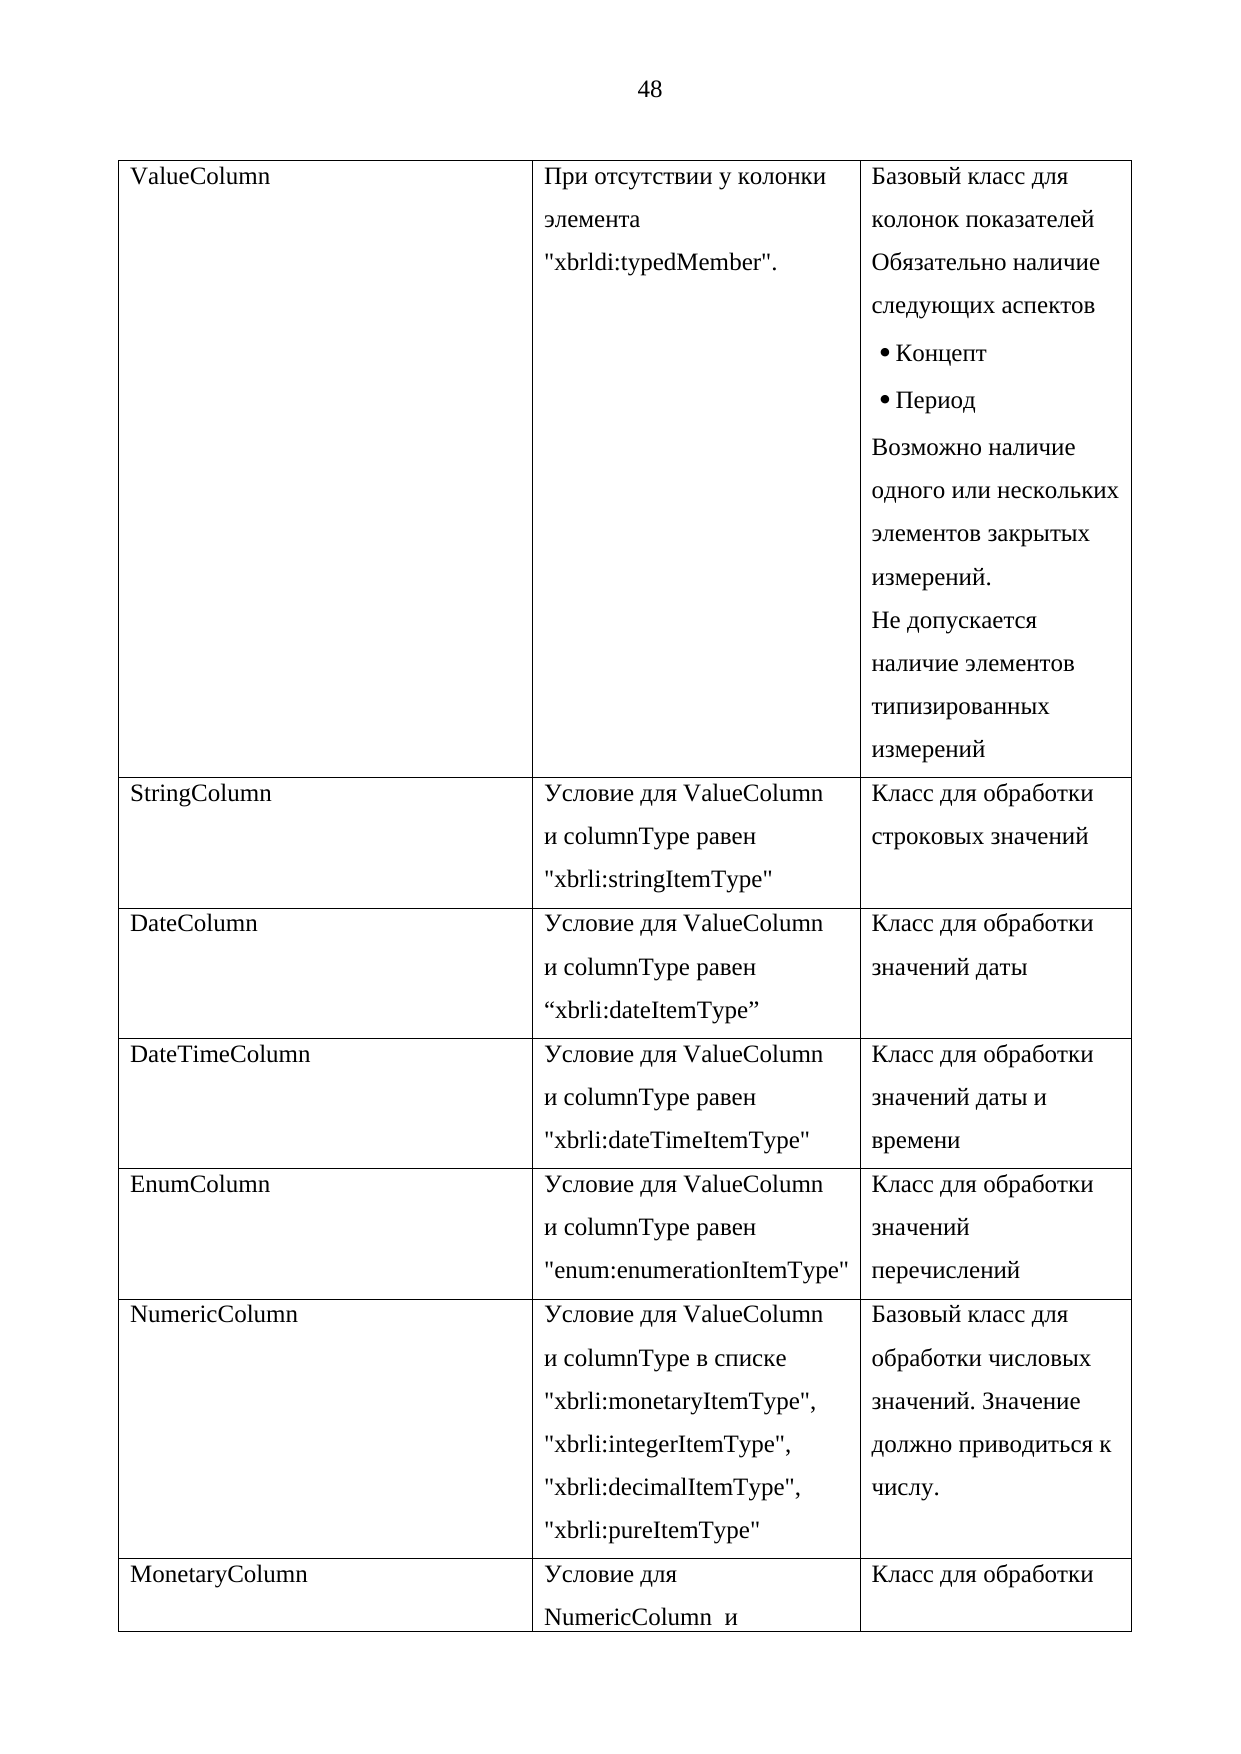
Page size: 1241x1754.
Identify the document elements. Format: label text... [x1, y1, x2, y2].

table_cell Класс для обработки значений даты [861, 909, 1131, 1038]
table_cell Класс для обработки значений даты и времени [861, 1039, 1131, 1168]
table_cell Условие для ValueColumn и columnType в списке "xbrli:monetaryItemType", "xbrli:integerItemType", "xbrli:decimalItemType", "xbrli:pureItemType" [533, 1300, 860, 1558]
table_cell При отсутствии у колонки элемента "xbrldi:typedMember". [533, 161, 860, 777]
table_cell Условие для ValueColumn и columnType равен "xbrli:dateTimeItemType" [533, 1039, 860, 1168]
table_cell EnumColumn [119, 1169, 532, 1298]
table_cell Базовый класс для обработки числовых значений. Значение должно приводиться к числу. [861, 1300, 1131, 1558]
table_cell DateTimeColumn [119, 1039, 532, 1168]
table_cell Базовый класс для колонок показателей Обязательно наличие следующих аспектов Концепт Период Возможно наличие одного или нескольких элементов закрытых измерений. Не допускается наличие элементов типизированных измерений [861, 161, 1131, 777]
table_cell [861, 1559, 1131, 1631]
table_cell Условие для ValueColumn и columnType равен "enum:enumerationItemType" [533, 1169, 860, 1298]
table_cell Класс для обработки значений перечислений [861, 1169, 1131, 1298]
table_cell NumericColumn [119, 1300, 532, 1558]
table_cell DateColumn [119, 909, 532, 1038]
table_cell MonetaryColumn [119, 1559, 532, 1631]
table_cell Условие для ValueColumn и columnType равен “xbrli:dateItemType” [533, 909, 860, 1038]
table_cell ValueColumn [119, 161, 532, 777]
table_cell StringColumn [119, 778, 532, 907]
table_cell Условие для ValueColumn и columnType равен "xbrli:stringItemType" [533, 778, 860, 907]
table_cell Класс для обработки строковых значений [861, 778, 1131, 907]
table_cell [533, 1559, 860, 1631]
